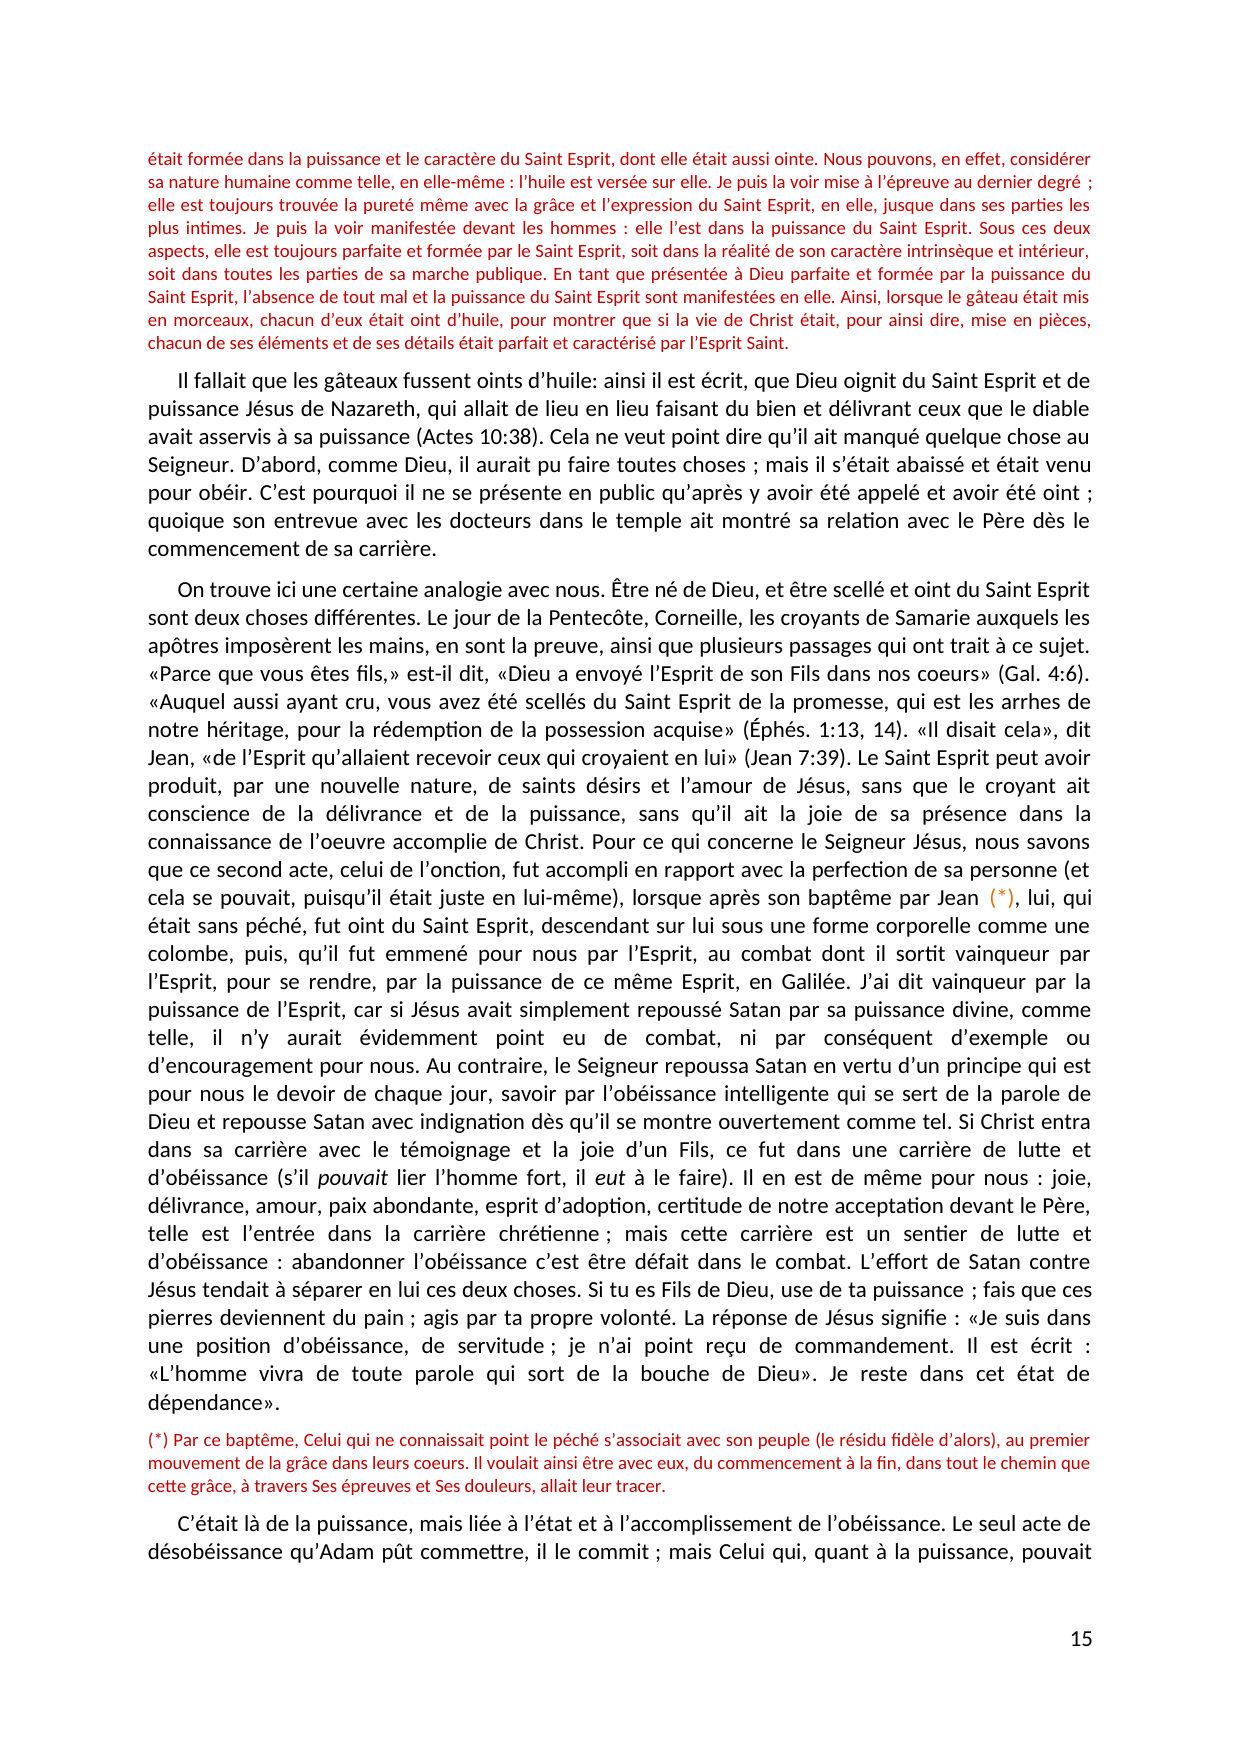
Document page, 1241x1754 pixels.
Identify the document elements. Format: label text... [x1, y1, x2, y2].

text Il fallait que les gâteaux fussent oints d’huile: ainsi il est écrit, que Dieu oignit du Saint Esprit et de puissance Jésus de Nazareth, qui allait de lieu en lieu faisant du bien et délivrant ceux que le diable avait asservis à sa puissance (Actes 10:38). Cela ne veut point dire qu’il ait manqué quelque chose au Seigneur. D’abord, comme Dieu, il aurait pu faire toutes choses ; mais il s’était abaissé et était venu pour obéir. C’est pourquoi il ne se présente en public qu’après y avoir été appelé et avoir été oint ; quoique son entrevue avec les docteurs dans le temple ait montré sa relation avec le Père dès le commencement de sa carrière. [148, 366, 1093, 562]
text On trouve ici une certaine analogie avec nous. Être né de Dieu, et être scellé et oint du Saint Esprit sont deux choses différentes. Le jour de la Pentecôte, Corneille, les croyants de Samarie auxquels les apôtres imposèrent les mains, en sont la preuve, ainsi que plusieurs passages qui ont trait à ce sujet. «Parce que vous êtes fils,» est-il dit, «Dieu a envoyé l’Esprit de son Fils dans nos coeurs» (Gal. 4:6). «Auquel aussi ayant cru, vous avez été scellés du Saint Esprit de la promesse, qui est les arrhes de notre héritage, pour la rédemption de la possession acquise» (Éphés. 1:13, 14). «Il disait cela», dit Jean, «de l’Esprit qu’allaient recevoir ceux qui croyaient en lui» (Jean 7:39). Le Saint Esprit peut avoir produit, par une nouvelle nature, de saints désirs et l’amour de Jésus, sans que le croyant ait conscience de la délivrance et de la puissance, sans qu’il ait la joie de sa présence dans la connaissance de l’oeuvre accomplie de Christ. Pour ce qui concerne le Seigneur Jésus, nous savons que ce second acte, celui de l’onction, fut accompli en rapport avec la perfection de sa personne (et cela se pouvait, puisqu’il était juste en lui-même), lorsque après son baptême par Jean (*), lui, qui était sans péché, fut oint du Saint Esprit, descendant sur lui sous une forme corporelle comme une colombe, puis, qu’il fut emmené pour nous par l’Esprit, au combat dont il sortit vainqueur par l’Esprit, pour se rendre, par la puissance de ce même Esprit, en Galilée. J’ai dit vainqueur par la puissance de l’Esprit, car si Jésus avait simplement repoussé Satan par sa puissance divine, comme telle, il n’y aurait évidemment point eu de combat, ni par conséquent d’exemple ou d’encouragement pour nous. Au contraire, le Seigneur repoussa Satan en vertu d’un principe qui est pour nous le devoir de chaque jour, savoir par l’obéissance intelligente qui se sert de la parole de Dieu et repousse Satan avec indignation dès qu’il se montre ouvertement comme tel. Si Christ entra dans sa carrière avec le témoignage et la joie d’un Fils, ce fut dans une carrière de lutte et d’obéissance (s’il pouvait lier l’homme fort, il eut à le faire). Il en est de même pour nous : joie, délivrance, amour, paix abondante, esprit d’adoption, certitude de notre acceptation devant le Père, telle est l’entrée dans la carrière chrétienne ; mais cette carrière est un sentier de lutte et d’obéissance : abandonner l’obéissance c’est être défait dans le combat. L’effort de Satan contre Jésus tendait à séparer en lui ces deux choses. Si tu es Fils de Dieu, use de ta puissance ; fais que ces pierres deviennent du pain ; agis par ta propre volonté. La réponse de Jésus signifie : «Je suis dans une position d’obéissance, de servitude ; je n’ai point reçu de commandement. Il est écrit : «L’homme vivra de toute parole qui sort de la bouche de Dieu». Je reste dans cet état de dépendance». [148, 575, 1093, 1416]
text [148, 148, 1093, 354]
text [148, 1509, 1093, 1565]
text (*) Par ce baptême, Celui qui ne connaissait point le péché s’associait avec son peuple (le résidu fidèle d’alors), au premier mouvement de la grâce dans leurs coeurs. Il voulait ainsi être avec eux, du commencement à la fin, dans tout le chemin que cette grâce, à travers Ses épreuves et Ses douleurs, allait leur tracer. [148, 1428, 1093, 1497]
